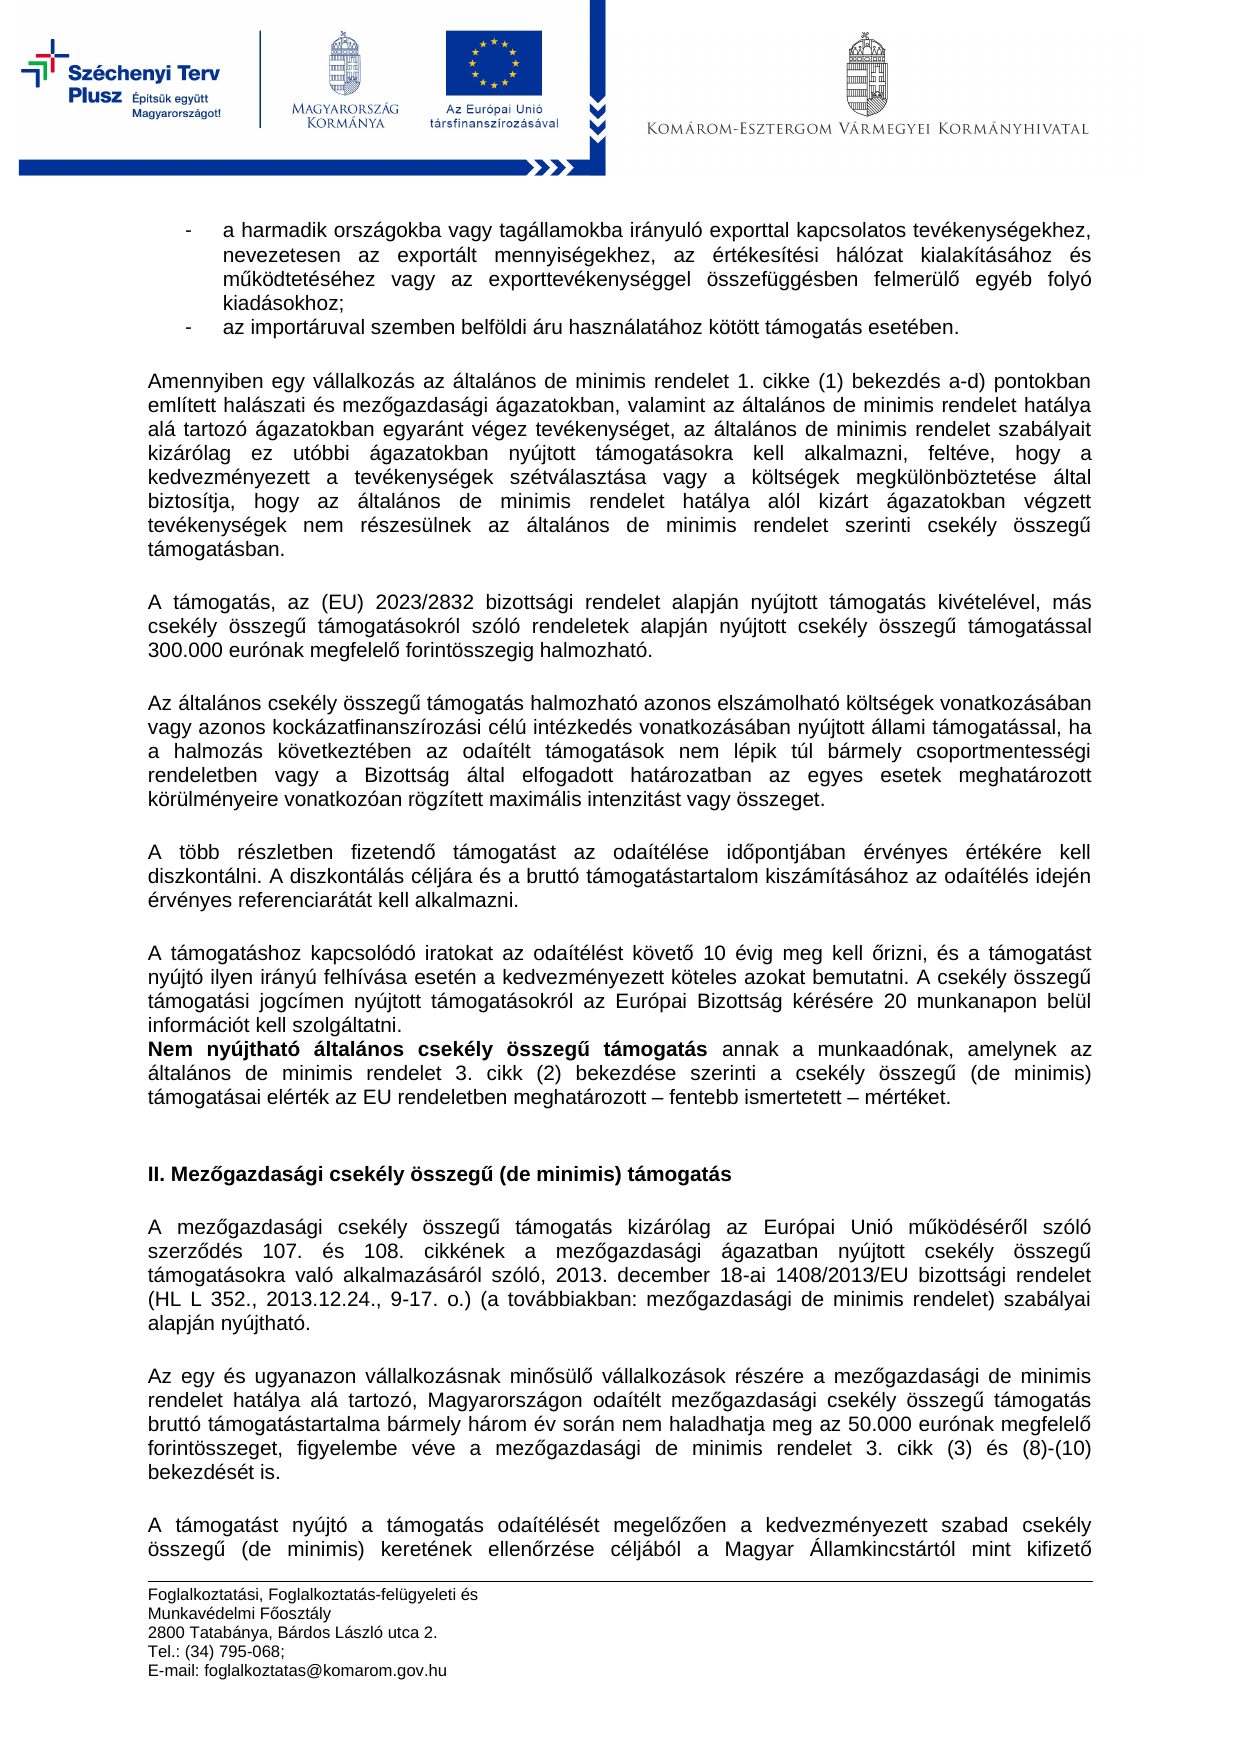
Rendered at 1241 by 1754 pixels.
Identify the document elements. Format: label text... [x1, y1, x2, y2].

text A támogatás, az (EU) 2023/2832 bizottsági rendelet alapján nyújtott támogatás kivételével, más csekély összegű támogatásokról szóló rendeletek alapján nyújtott csekély összegű támogatással 300.000 eurónak megfelelő forintösszegig halmozható. [148, 590, 1093, 662]
text A mezőgazdasági csekély összegű támogatás kizárólag az Európai Unió működéséről szóló szerződés 107. és 108. cikkének a mezőgazdasági ágazatban nyújtott csekély összegű támogatásokra való alkalmazásáról szóló, 2013. december 18-ai 1408/2013/EU bizottsági rendelet (HL L 352., 2013.12.24., 9-17. o.) (a továbbiakban: mezőgazdasági de minimis rendelet) szabályai alapján nyújtható. [148, 1215, 1093, 1335]
list az importáruval szemben belföldi áru használatához kötött támogatás esetében. [185, 314, 1093, 340]
text A több részletben fizetendő támogatást az odaítélése időpontjában érvényes értékére kell diszkontálni. A diszkontálás céljára és a bruttó támogatástartalom kiszámításához az odaítélés idején érvényes referenciarátát kell alkalmazni. [148, 840, 1093, 912]
list a harmadik országokba vagy tagállamokba irányuló exporttal kapcsolatos tevékenységekhez, nevezetesen az exportált mennyiségekhez, az értékesítési hálózat kialakításához és működtetéséhez vagy az exporttevékenységgel összefüggésben felmerülő egyéb folyó kiadásokhoz; [185, 217, 1093, 314]
text Az egy és ugyanazon vállalkozásnak minősülő vállalkozások részére a mezőgazdasági de minimis rendelet hatálya alá tartozó, Magyarországon odaítélt mezőgazdasági csekély összegű támogatás bruttó támogatástartalma bármely három év során nem haladhatja meg az 50.000 eurónak megfelelő forintösszeget, figyelembe véve a mezőgazdasági de minimis rendelet 3. cikk (3) és (8)-(10) bekezdését is. [148, 1364, 1093, 1484]
text Nem nyújtható általános csekély összegű támogatás annak a munkaadónak, amelynek az általános de minimis rendelet 3. cikk (2) bekezdése szerinti a csekély összegű (de minimis) támogatásai elérték az EU rendeletben meghatározott – fentebb ismertetett – mértéket. [148, 1037, 1093, 1109]
text Az általános csekély összegű támogatás halmozható azonos elszámolható költségek vonatkozásában vagy azonos kockázatfinanszírozási célú intézkedés vonatkozásában nyújtott állami támogatással, ha a halmozás következtében az odaítélt támogatások nem lépik túl bármely csoportmentességi rendeletben vagy a Bizottság által elfogadott határozatban az egyes esetek meghatározott körülményeire vonatkozóan rögzített maximális intenzitást vagy összeget. [148, 691, 1093, 811]
picture [18, 0, 1146, 178]
text Amennyiben egy vállalkozás az általános de minimis rendelet 1. cikke (1) bekezdés a-d) pontokban említett halászati és mezőgazdasági ágazatokban, valamint az általános de minimis rendelet hatálya alá tartozó ágazatokban egyaránt végez tevékenységet, az általános de minimis rendelet szabályait kizárólag ez utóbbi ágazatokban nyújtott támogatásokra kell alkalmazni, feltéve, hogy a kedvezményezett a tevékenységek szétválasztása vagy a költségek megkülönböztetése által biztosítja, hogy az általános de minimis rendelet hatálya alól kizárt ágazatokban végzett tevékenységek nem részesülnek az általános de minimis rendelet szerinti csekély összegű támogatásban. [148, 369, 1093, 561]
text II. Mezőgazdasági csekély összegű (de minimis) támogatás [148, 1162, 1093, 1186]
text A támogatáshoz kapcsolódó iratokat az odaítélést követő 10 évig meg kell őrizni, és a támogatást nyújtó ilyen irányú felhívása esetén a kedvezményezett köteles azokat bemutatni. A csekély összegű támogatási jogcímen nyújtott támogatásokról az Európai Bizottság kérésére 20 munkanapon belül információt kell szolgáltatni. [148, 941, 1093, 1037]
